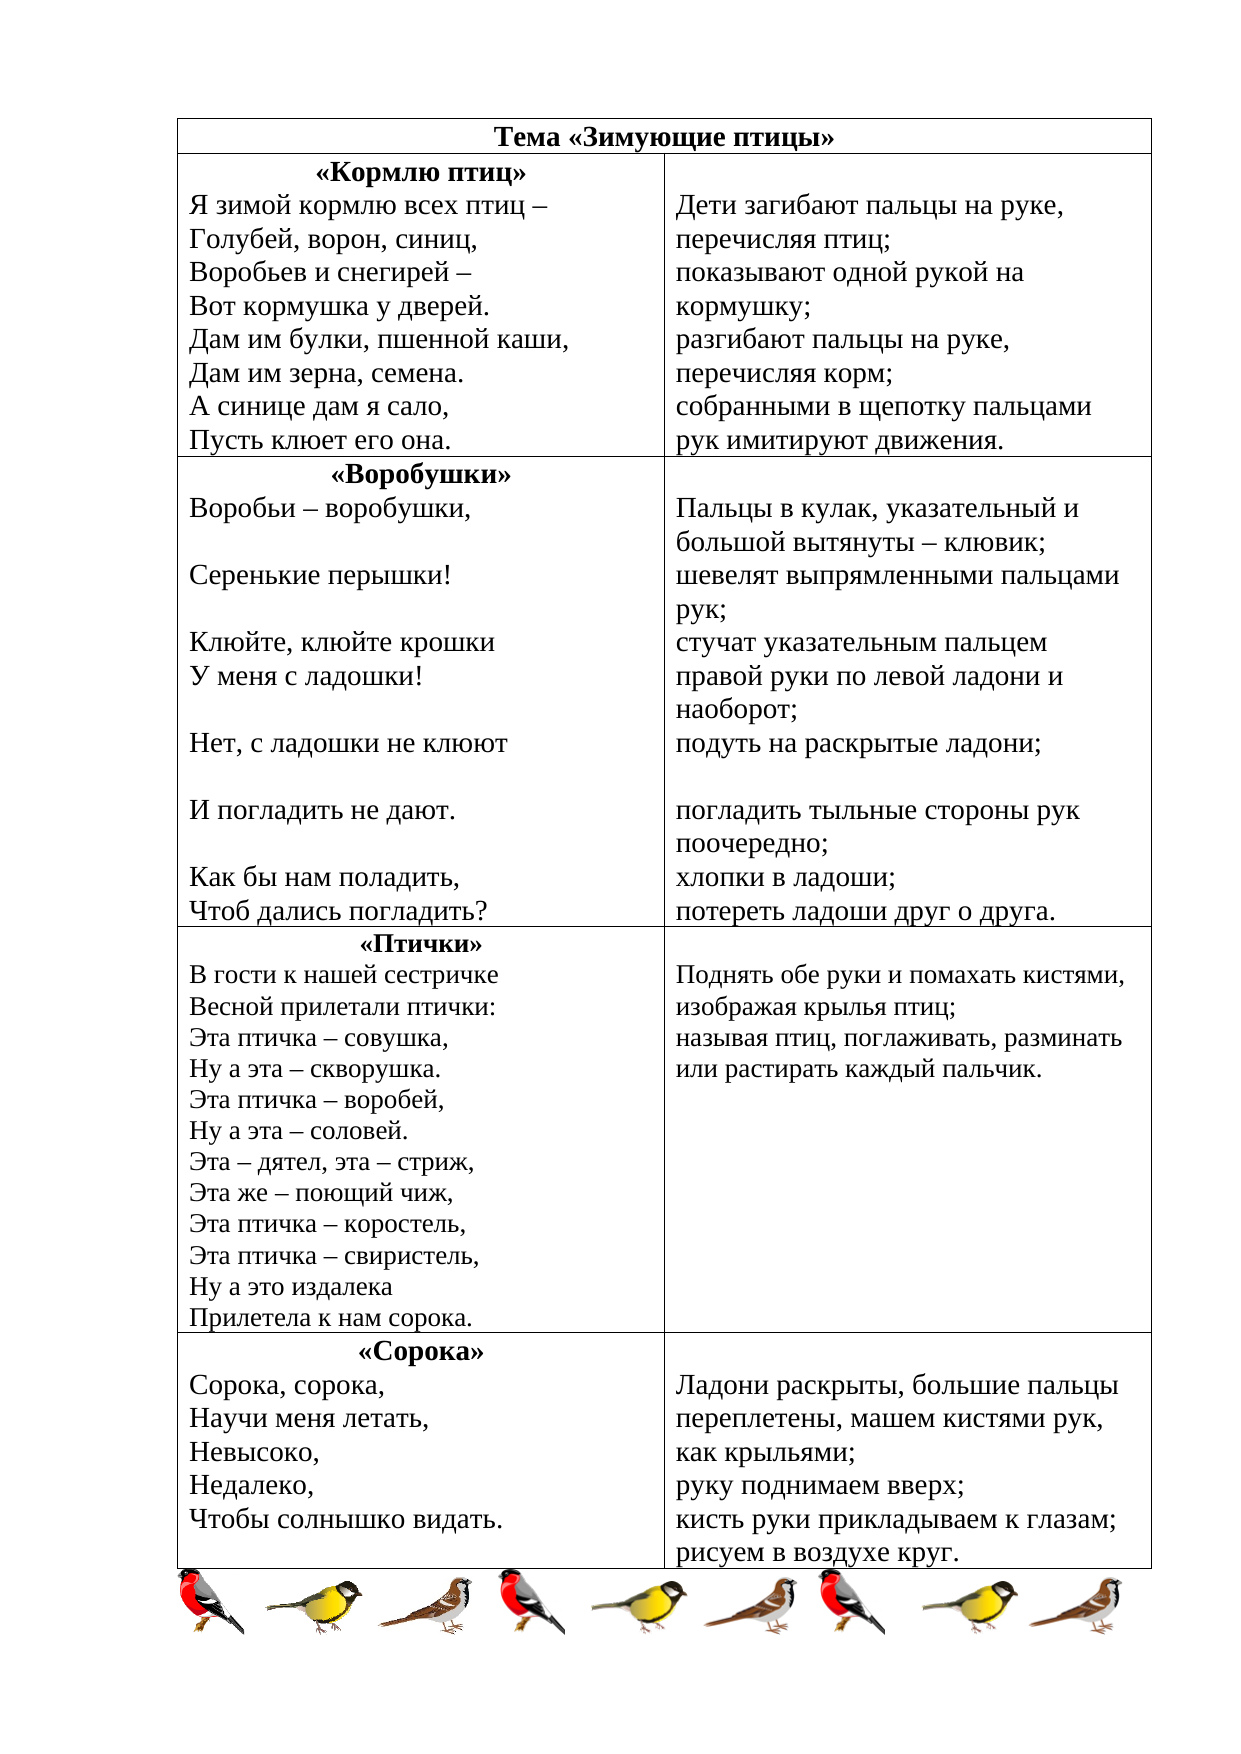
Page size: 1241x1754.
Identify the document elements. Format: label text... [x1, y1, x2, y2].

table_cell Ладони раскрыты, большие пальцы переплетены, машем кистями рук, как крыльями; руку поднимаем вверх; кисть руки прикладываем к глазам; рисуем в воздухе круг. [665, 1333, 1151, 1568]
picture [377, 1577, 473, 1635]
picture [818, 1569, 885, 1635]
table_header Тема «Зимующие птицы» [178, 119, 1151, 153]
picture [703, 1577, 798, 1635]
table_cell «Кормлю птиц» Я зимой кормлю всех птиц – Голубей, ворон, синиц, Воробьев и снегирей – Вот кормушка у дверей. Дам им булки, пшенной каши, Дам им зерна, семена. А синице дам я сало, Пусть клюет его она. [178, 154, 664, 456]
picture [177, 1569, 245, 1635]
table_cell «Сорока» Сорока, сорока, Научи меня летать, Невысоко, Недалеко, Чтобы солнышко видать. [178, 1333, 664, 1568]
picture [590, 1581, 688, 1635]
picture [498, 1569, 565, 1635]
picture [1028, 1577, 1123, 1635]
table_cell Поднять обе руки и помахать кистями, изображая крылья птиц; называя птиц, поглаживать, разминать или растирать каждый пальчик. [665, 927, 1151, 1332]
picture [265, 1581, 363, 1635]
table_cell Дети загибают пальцы на руке, перечисляя птиц; показывают одной рукой на кормушку; разгибают пальцы на руке, перечисляя корм; собранными в щепотку пальцами рук имитируют движения. [665, 154, 1151, 456]
table_cell «Воробушки» Воробьи – воробушки, Серенькие перышки! Клюйте, клюйте крошки У меня с ладошки! Нет, с ладошки не клюют И погладить не дают. Как бы нам поладить, Чтоб дались погладить? [178, 457, 664, 926]
table_cell «Птички» В гости к нашей сестричке Весной прилетали птички: Эта птичка – совушка, Ну а эта – скворушка. Эта птичка – воробей, Ну а эта – соловей. Эта – дятел, эта – стриж, Эта же – поющий чиж, Эта птичка – коростель, Эта птичка – свиристель, Ну а это издалека Прилетела к нам сорока. [178, 927, 664, 1332]
table_cell Пальцы в кулак, указательный и большой вытянуты – клювик; шевелят выпрямленными пальцами рук; стучат указательным пальцем правой руки по левой ладони и наоборот; подуть на раскрытые ладони; погладить тыльные стороны рук поочередно; хлопки в ладоши; потереть ладоши друг о друга. [665, 457, 1151, 926]
picture [921, 1581, 1019, 1635]
